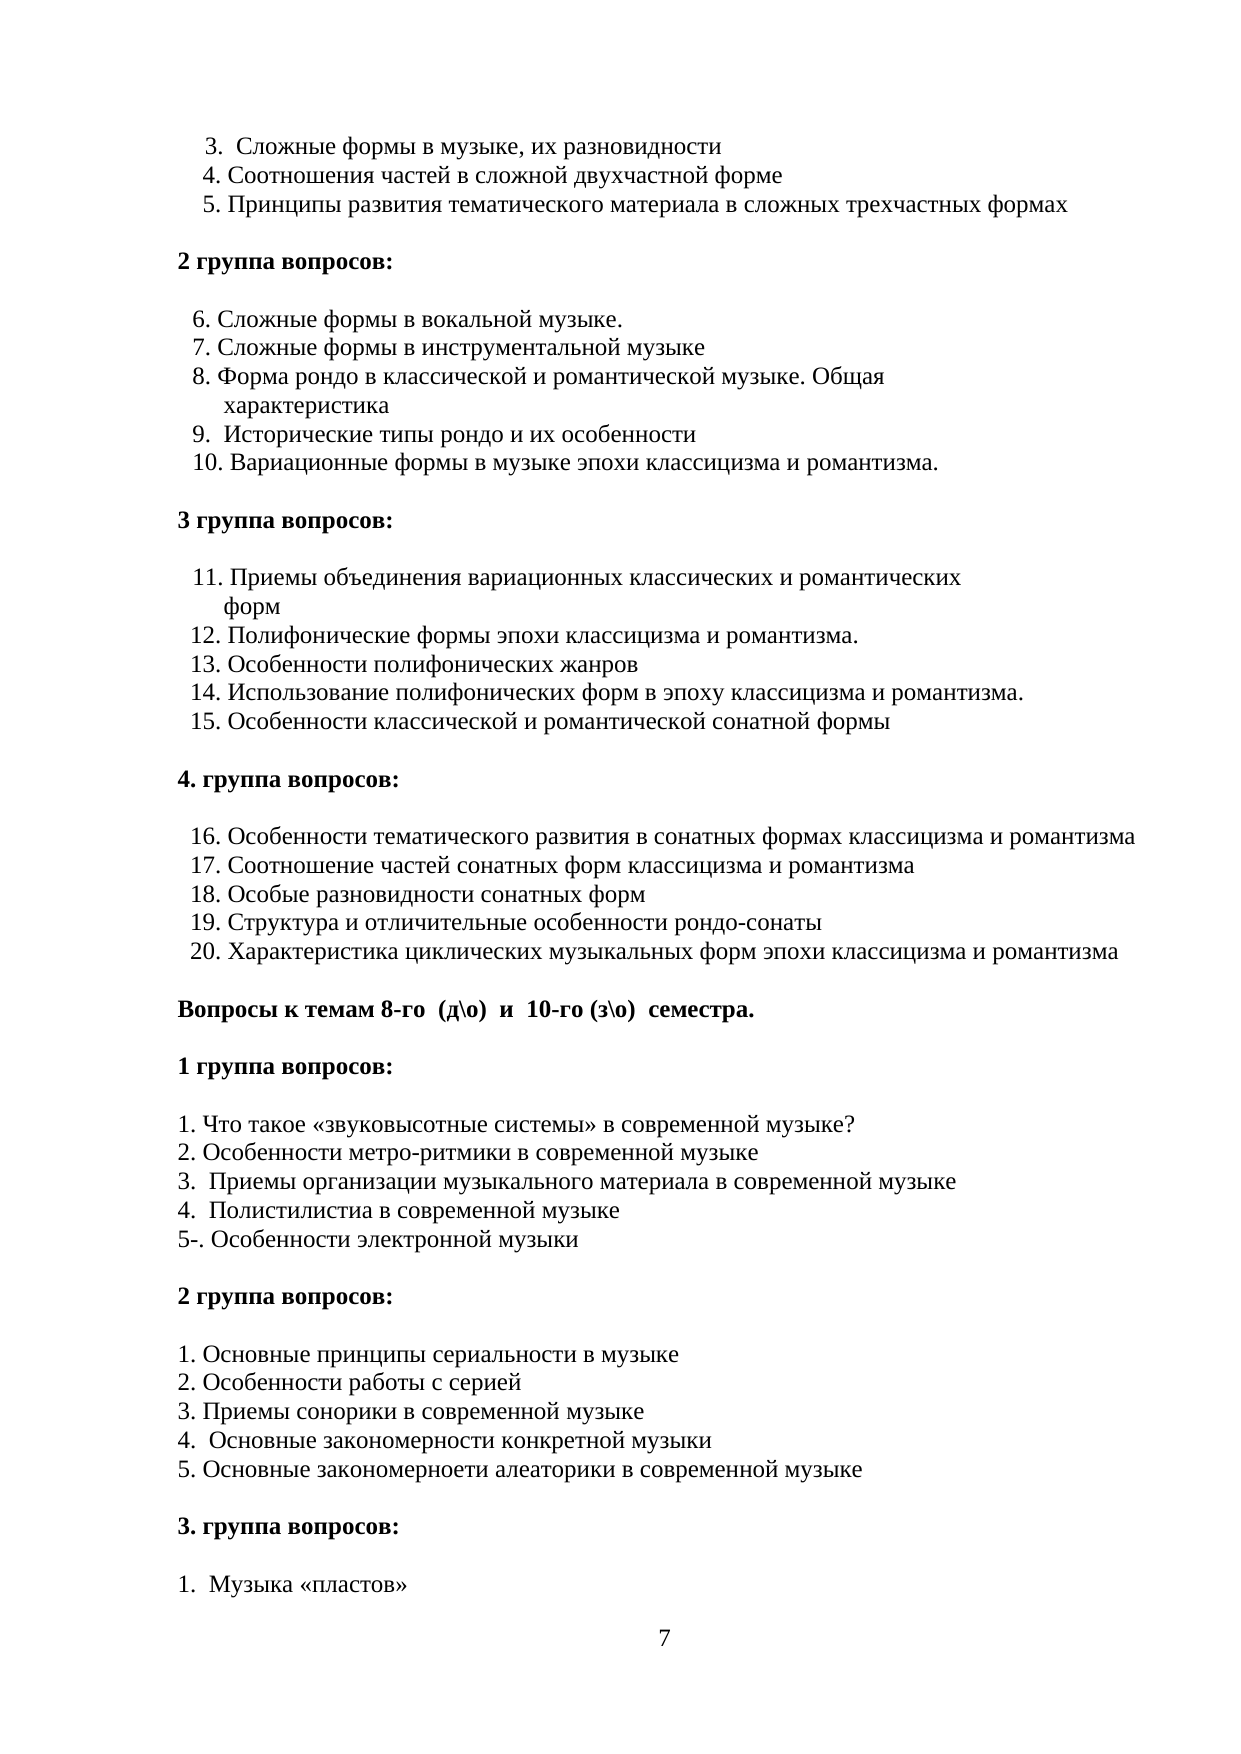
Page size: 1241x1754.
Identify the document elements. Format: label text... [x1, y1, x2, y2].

text 12. Полифонические формы эпохи классицизма и романтизма. [177, 620, 1152, 649]
text 10. Вариационные формы в музыке эпохи классицизма и романтизма. [192, 447, 1152, 476]
text 16. Особенности тематического развития в сонатных формах классицизма и романтизма [177, 821, 1152, 850]
text 18. Особые разновидности сонатных форм [177, 879, 1152, 907]
text 4. Основные закономерности конкретной музыки [177, 1425, 1152, 1454]
text 2 группа вопросов: [177, 246, 1152, 275]
text 1. Основные принципы сериальности в музыке [177, 1339, 1152, 1367]
text 3. Приемы сонорики в современной музыке [177, 1396, 1152, 1425]
text 19. Структура и отличительные особенности рондо-сонаты [177, 907, 1152, 936]
text 1. Музыка «пластов» [177, 1569, 1152, 1597]
text 3. Приемы организации музыкального материала в современной музыке [177, 1166, 1152, 1195]
text 1. Что такое «звуковысотные системы» в современной музыке? [177, 1109, 1152, 1137]
text 13. Особенности полифонических жанров [177, 649, 1152, 677]
text 2. Особенности метро-ритмики в современной музыке [177, 1137, 1152, 1166]
text 3 группа вопросов: [177, 505, 1152, 534]
text 9. Исторические типы рондо и их особенности [192, 419, 1152, 447]
text 4. Соотношения частей в сложной двухчастной форме [177, 160, 1152, 189]
text 4. группа вопросов: [177, 764, 1152, 792]
text 11. Приемы объединения вариационных классических и романтических [192, 562, 1152, 591]
text 1 группа вопросов: [177, 1051, 1152, 1080]
text форм [192, 591, 1152, 620]
text 7. Сложные формы в инструментальной музыке [192, 332, 1152, 361]
text Вопросы к темам 8-го (д\о) и 10-го (з\о) семестра. [177, 994, 1152, 1022]
text характеристика [192, 390, 1152, 419]
text 15. Особенности классической и романтической сонатной формы [177, 706, 1152, 735]
text 3. Сложные формы в музыке, их разновидности [192, 131, 1152, 160]
text 2. Особенности работы с серией [177, 1367, 1152, 1396]
text 5. Основные закономерноети алеаторики в современной музыке [177, 1454, 1152, 1482]
text 5-. Особенности электронной музыки [177, 1224, 1152, 1252]
text 2 группа вопросов: [177, 1281, 1152, 1310]
text 17. Соотношение частей сонатных форм классицизма и романтизма [177, 850, 1152, 879]
text 3. группа вопросов: [177, 1511, 1152, 1540]
text 14. Использование полифонических форм в эпоху классицизма и романтизма. [177, 677, 1152, 706]
text 4. Полистилистиа в современной музыке [177, 1195, 1152, 1224]
text 5. Принципы развития тематического материала в сложных трехчастных формах [177, 189, 1152, 217]
text 20. Характеристика циклических музыкальных форм эпохи классицизма и романтизма [177, 936, 1152, 965]
text 8. Форма рондо в классической и романтической музыке. Общая [192, 361, 1152, 390]
text 6. Сложные формы в вокальной музыке. [192, 304, 1152, 332]
